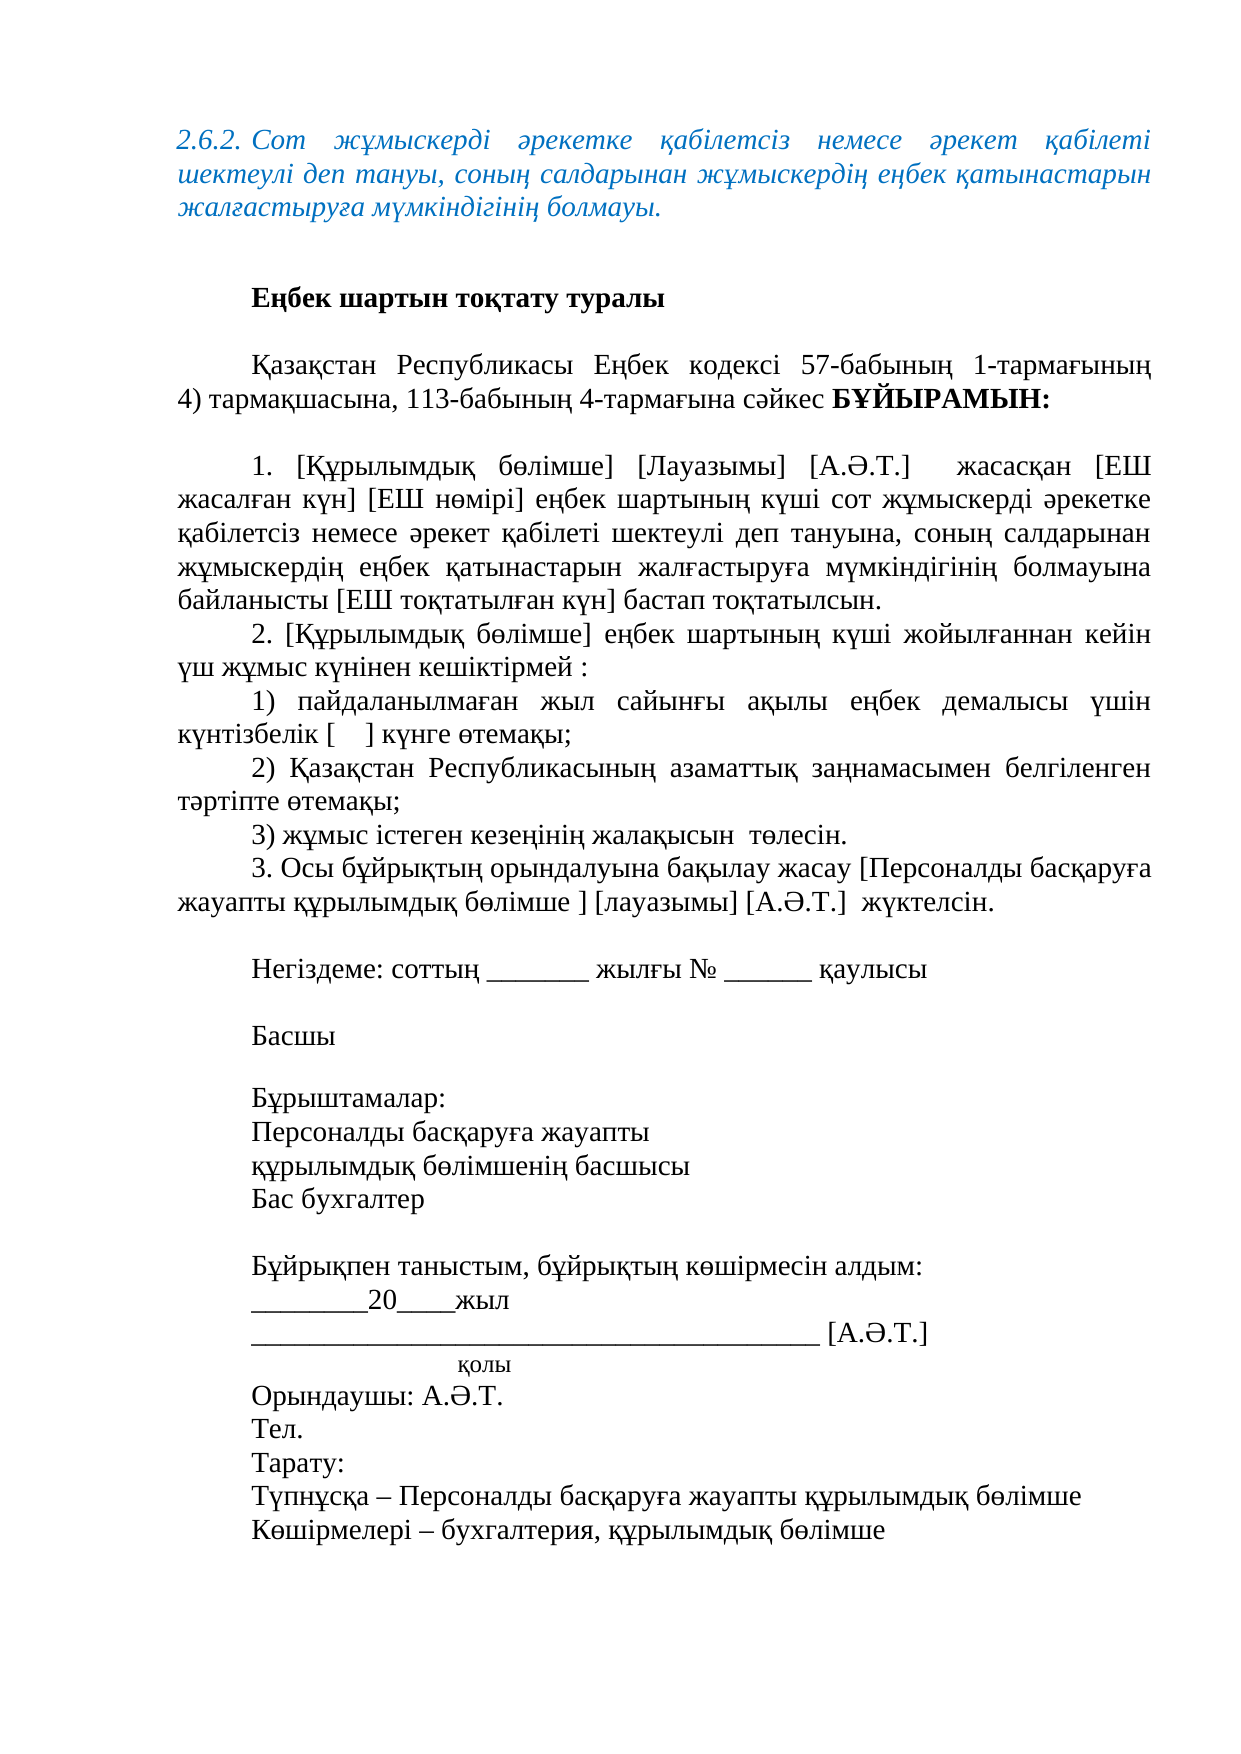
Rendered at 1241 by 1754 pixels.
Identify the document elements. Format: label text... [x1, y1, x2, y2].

text Көшірмелері – бухгалтерия, құрылымдық бөлімше [177, 1512, 1152, 1545]
text Негіздеме: соттың _______ жылғы № ______ қаулысы [177, 951, 1152, 985]
list Басшы [177, 1018, 1152, 1052]
text Бұйрықпен таныстым, бұйрықтың көшірмесін алдым: [177, 1248, 1152, 1282]
text Тарату: [177, 1445, 1152, 1478]
text 3) жұмыс істеген кезеңінің жалақысын төлесін. [177, 817, 1152, 851]
text 3. Осы бұйрықтың орындалуына бақылау жасау [Персоналды басқаруға жауапты құрылымдық бөлімше ] [лауазымы] [А.Ә.Т.] жүктелсін. [177, 851, 1152, 918]
text Персоналды басқаруға жауапты [177, 1114, 1152, 1148]
text Тел. [177, 1411, 1152, 1445]
list _______________________________________ [А.Ә.Т.] [177, 1315, 1152, 1349]
text Түпнұсқа – Персоналды басқаруға жауапты құрылымдық бөлімше [177, 1478, 1152, 1512]
text Бас бухгалтер [177, 1181, 1152, 1215]
text 2) Қазақстан Республикасының азаматтық заңнамасымен белгіленген тәртіпте өтемақы; [177, 750, 1152, 817]
text Қазақстан Республикасы Еңбек кодексі 57-бабының 1-тармағының 4) тармақшасына, 113-бабының 4-тармағына сәйкес БҰЙЫРАМЫН: [177, 347, 1152, 414]
text құрылымдық бөлімшенің басшысы [177, 1148, 1152, 1181]
list қолы [177, 1349, 1152, 1378]
subtitle Сот жұмыскерді әрекетке қабілетсіз немесе әрекет қабілеті шектеулі деп тануы, соның салдарынан жұмыскердің еңбек қатынастарын жалғастыруға мүмкіндігінің болмауы. [176, 122, 1152, 223]
text 1) пайдаланылмаған жыл сайынғы ақылы еңбек демалысы үшін күнтізбелік [ ] күнге өтемақы; [177, 683, 1152, 750]
text Орындаушы: А.Ә.Т. [177, 1378, 1152, 1411]
text Бұрыштамалар: [177, 1081, 1152, 1114]
text 1. [Құрылымдық бөлімше] [Лауазымы] [А.Ә.Т.] жасасқан [ЕШ жасалған күн] [ЕШ нөмірі] еңбек шартының күші сот жұмыскерді әрекетке қабілетсіз немесе әрекет қабілеті шектеулі деп тануына, соның салдарынан жұмыскердің еңбек қатынастарын жалғастыруға мүмкіндігінің болмауына байланысты [ЕШ тоқтатылған күн] бастап тоқтатылсын. [177, 448, 1152, 616]
list ________20____жыл [177, 1282, 1152, 1315]
text 2. [Құрылымдық бөлімше] еңбек шартының күші жойылғаннан кейін үш жұмыс күнінен кешіктірмей : [177, 616, 1152, 683]
text Еңбек шартын тоқтату туралы [177, 280, 1152, 314]
